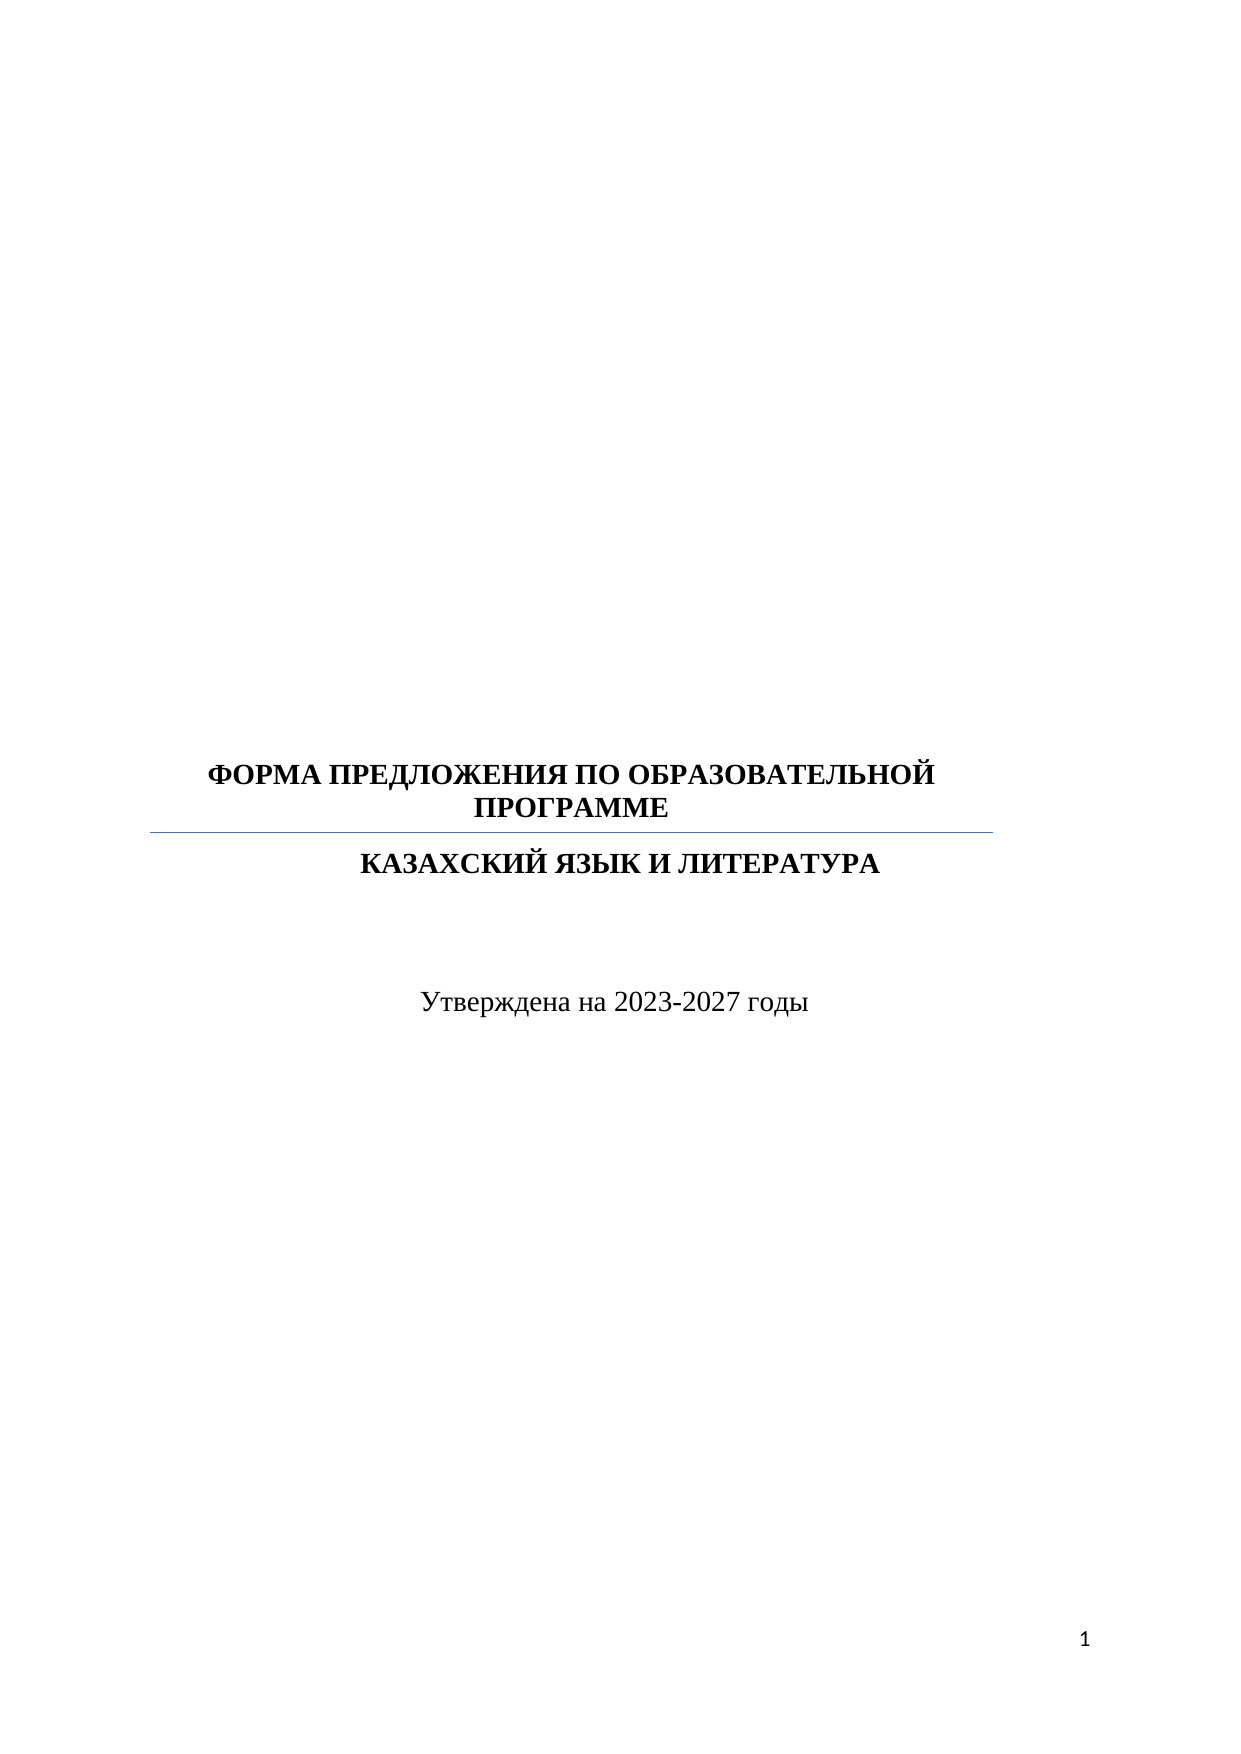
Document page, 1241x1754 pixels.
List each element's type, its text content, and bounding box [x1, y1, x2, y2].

text ФОРМА ПРЕДЛОЖЕНИЯ ПО ОБРАЗОВАТЕЛЬНОЙ ПРОГРАММЕ [150, 757, 993, 832]
text Утверждена на 2023-2027 годы [150, 984, 1078, 1017]
text КАЗАХСКИЙ ЯЗЫК И ЛИТЕРАТУРА [150, 846, 1090, 879]
